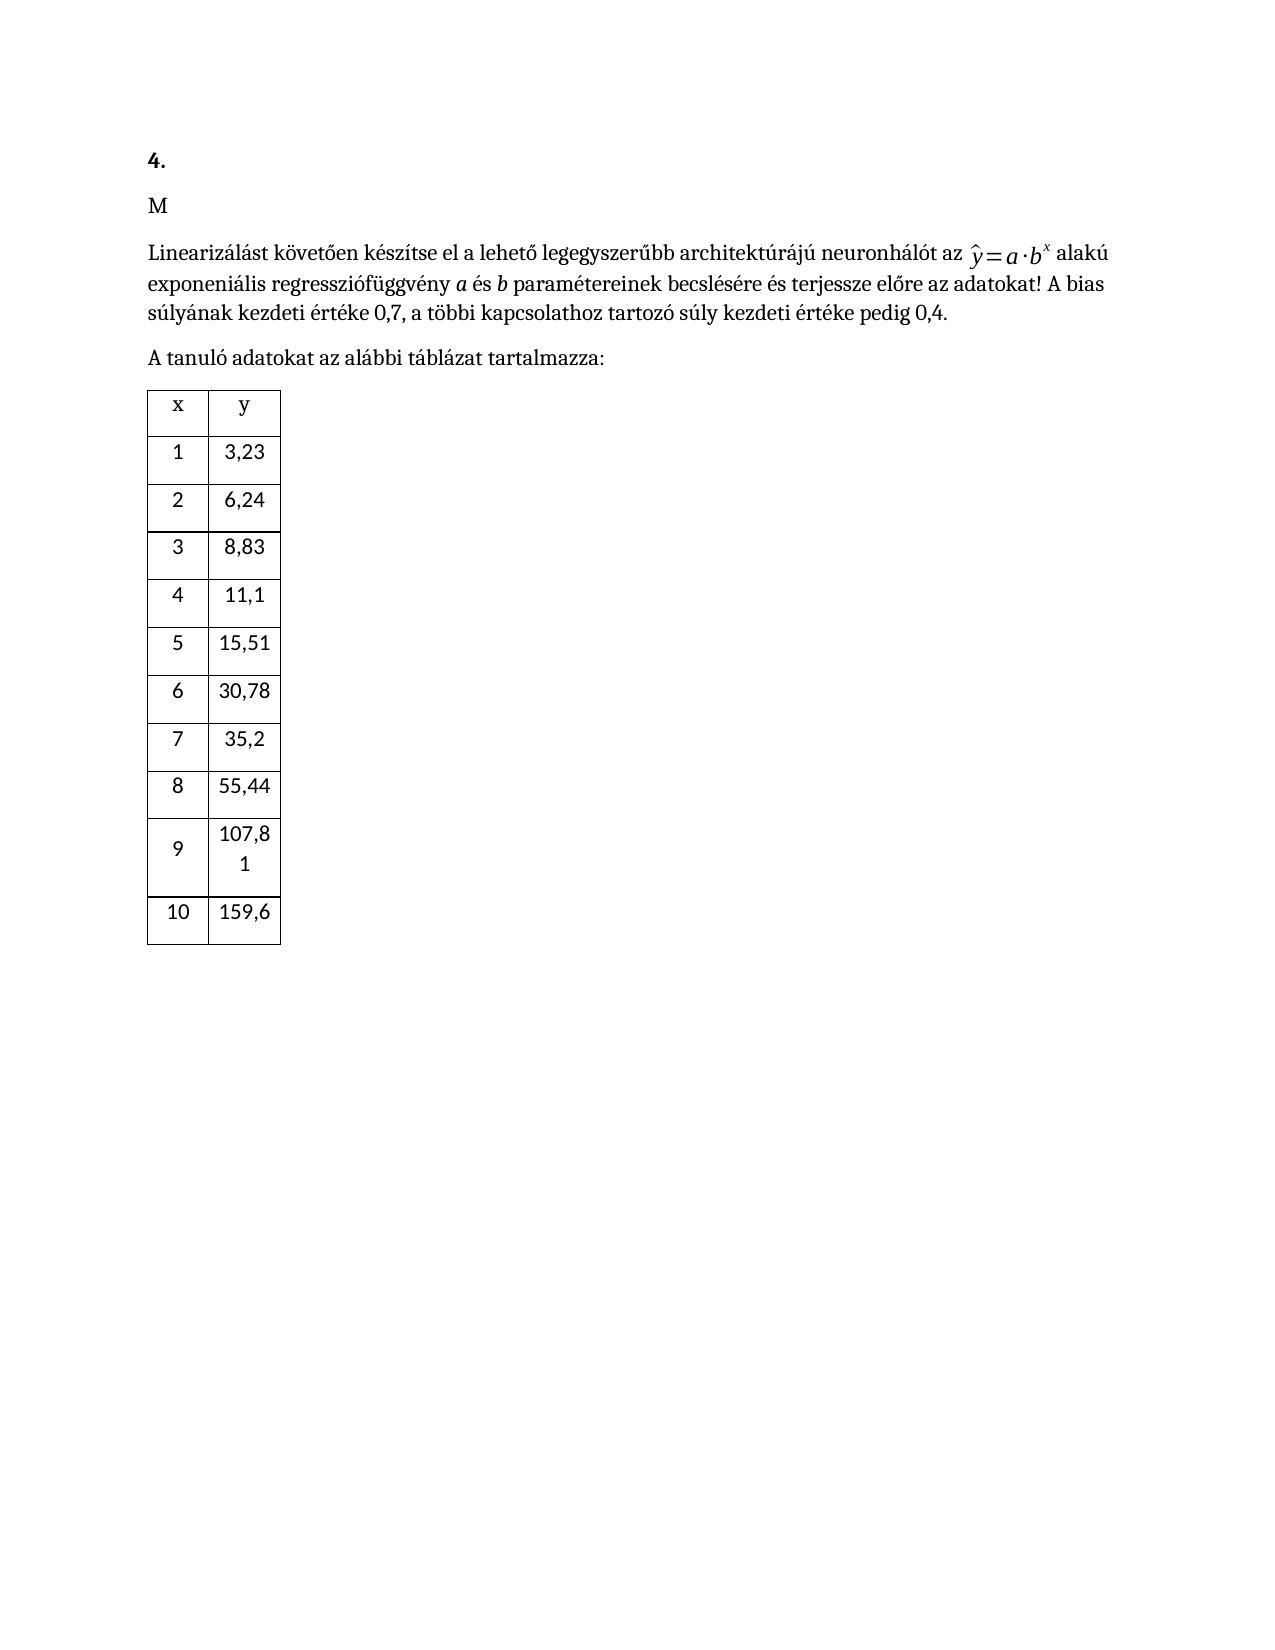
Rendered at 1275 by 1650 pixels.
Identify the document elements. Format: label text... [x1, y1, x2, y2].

table_cell 3 [148, 533, 208, 579]
table_header x [148, 391, 208, 436]
table_cell 6,24 [209, 485, 280, 531]
table_cell 9 [148, 819, 208, 896]
table_cell 1 [148, 437, 208, 484]
table_cell 8,83 [209, 533, 280, 579]
text M [148, 193, 1127, 219]
table_cell 11,1 [209, 580, 280, 627]
table_cell 7 [148, 724, 208, 771]
text Linearizálást követően készítse el a lehető legegyszerűbb architektúrájú neuronhálót az alakú exponeniális regressziófüggvény a és b paramétereinek becslésére és terjessze előre az adatokat! A bias súlyának kezdeti értéke 0,7, a többi kapcsolathoz tartozó súly kezdeti értéke pedig 0,4. [148, 238, 1127, 326]
table_cell 15,51 [209, 628, 280, 675]
table_header y [209, 391, 280, 436]
table_cell 107,81 [209, 819, 280, 896]
table_cell 8 [148, 772, 208, 818]
text A tanuló adatokat az alábbi táblázat tartalmazza: [148, 344, 1127, 371]
table_cell 10 [148, 898, 208, 944]
table_cell 3,23 [209, 437, 280, 484]
text 4. [148, 148, 1127, 174]
table_cell 30,78 [209, 676, 280, 723]
table_cell 4 [148, 580, 208, 627]
table_cell 35,2 [209, 724, 280, 771]
table_cell 6 [148, 676, 208, 723]
table_cell 5 [148, 628, 208, 675]
table_cell 2 [148, 485, 208, 531]
table_cell 55,44 [209, 772, 280, 818]
table_cell 159,6 [209, 898, 280, 944]
